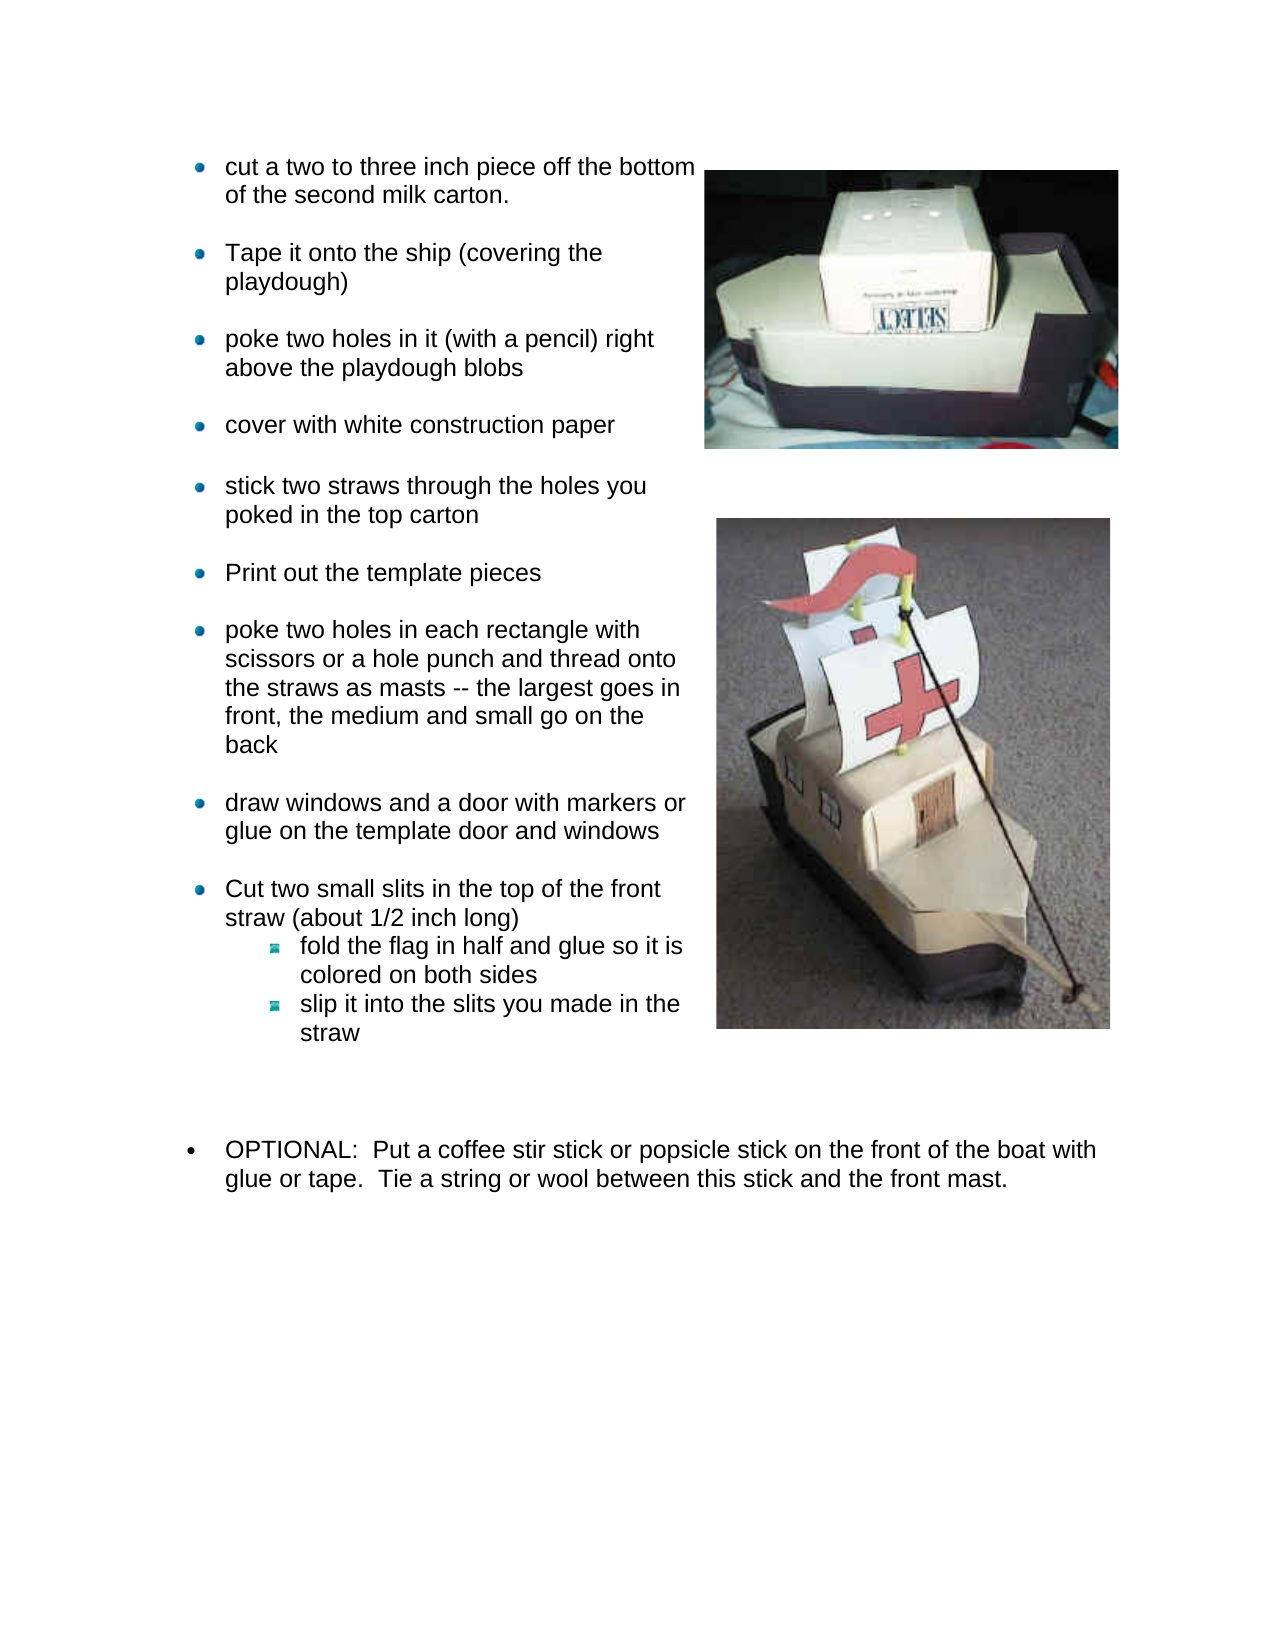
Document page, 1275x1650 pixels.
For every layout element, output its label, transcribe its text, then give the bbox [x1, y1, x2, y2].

picture [188, 621, 216, 639]
picture [188, 158, 216, 175]
table_cell cut a two to three inch piece off the bottom of the second milk carton. Tape it onto the ship (covering the playdough) poke two holes in it (with a pencil) right above the playdough blobs cover with white construction paper [149, 150, 703, 470]
picture [188, 794, 216, 811]
picture [188, 330, 216, 348]
picture [188, 244, 216, 262]
table_cell [703, 470, 1123, 1077]
table_cell stick two straws through the holes you poked in the top carton Print out the template pieces poke two holes in each rectangle with scissors or a hole punch and thread onto the straws as masts -- the largest goes in front, the medium and small go on the back draw windows and a door with markers or glue on the template door and windows Cut two small slits in the top of the front straw (about 1/2 inch long) fold the flag in half and glue so it is colored on both sides slip it into the slits you made in the straw [149, 470, 703, 1077]
picture [188, 880, 216, 898]
list OPTIONAL: Put a coffee stir stick or popsicle stick on the front of the boat with glue or tape. Tie a string or wool between this stick and the front mast. [187, 1135, 1125, 1192]
picture [716, 518, 1110, 1029]
picture [188, 564, 216, 581]
picture [263, 995, 291, 1013]
picture [263, 938, 291, 955]
picture [188, 478, 216, 495]
picture [704, 170, 1119, 449]
table_cell [703, 150, 1123, 470]
picture [188, 417, 216, 434]
